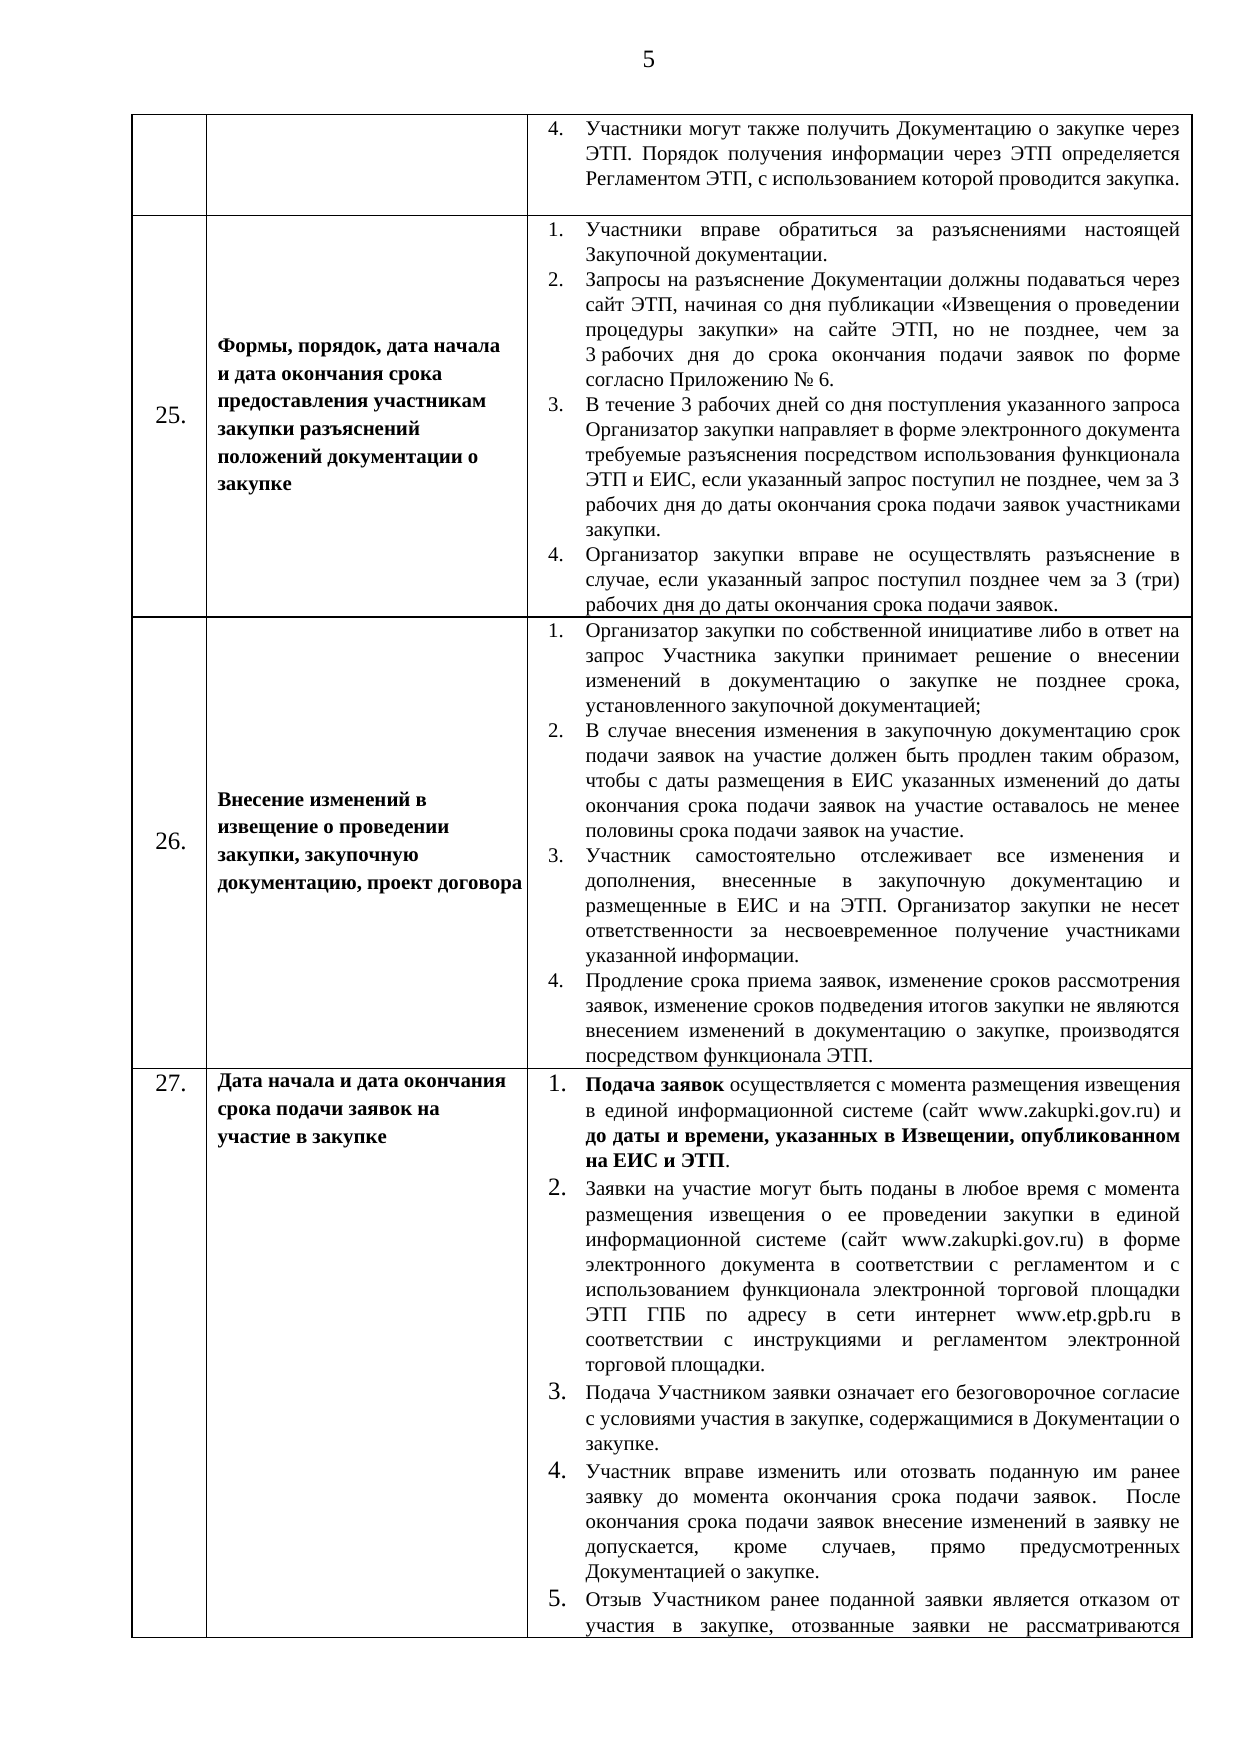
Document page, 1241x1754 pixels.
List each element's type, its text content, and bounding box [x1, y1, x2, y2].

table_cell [207, 115, 527, 215]
table_cell [133, 1069, 206, 1637]
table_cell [207, 1069, 527, 1637]
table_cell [528, 115, 1191, 215]
table_cell Организатор закупки по собственной инициативе либо в ответ на запрос Участника закупки принимает решение о внесении изменений в документацию о закупке не позднее срока, установленного закупочной документацией; В случае внесения изменения в закупочную документацию срок подачи заявок на участие должен быть продлен таким образом, чтобы с даты размещения в ЕИС указанных изменений до даты окончания срока подачи заявок на участие оставалось не менее половины срока подачи заявок на участие. Участник самостоятельно отслеживает все изменения и дополнения, внесенные в закупочную документацию и размещенные в ЕИС и на ЭТП. Организатор закупки не несет ответственности за несвоевременное получение участниками указанной информации. Продление срока приема заявок, изменение сроков рассмотрения заявок, изменение сроков подведения итогов закупки не являются внесением изменений в документацию о закупке, производятся посредством функционала ЭТП. [528, 618, 1191, 1067]
table_cell [133, 216, 206, 616]
table_cell [133, 618, 206, 1067]
table_cell Участники вправе обратиться за разъяснениями настоящей Закупочной документации. Запросы на разъяснение Документации должны подаваться через сайт ЭТП, начиная со дня публикации «Извещения о проведении процедуры закупки» на сайте ЭТП, но не позднее, чем за 3 рабочих дня до срока окончания подачи заявок по форме согласно Приложению № 6. В течение 3 рабочих дней со дня поступления указанного запроса Организатор закупки направляет в форме электронного документа требуемые разъяснения посредством использования функционала ЭТП и ЕИС, если указанный запрос поступил не позднее, чем за 3 рабочих дня до даты окончания срока подачи заявок участниками закупки. Организатор закупки вправе не осуществлять разъяснение в случае, если указанный запрос поступил позднее чем за 3 (три) рабочих дня до даты окончания срока подачи заявок. [528, 216, 1191, 616]
table_cell Внесение изменений в извещение о проведении закупки, закупочную документацию, проект договора [207, 618, 527, 1067]
table_cell [133, 115, 206, 215]
table_cell Формы, порядок, дата начала и дата окончания срока предоставления участникам закупки разъяснений положений документации о закупке [207, 216, 527, 616]
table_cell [528, 1069, 1191, 1637]
